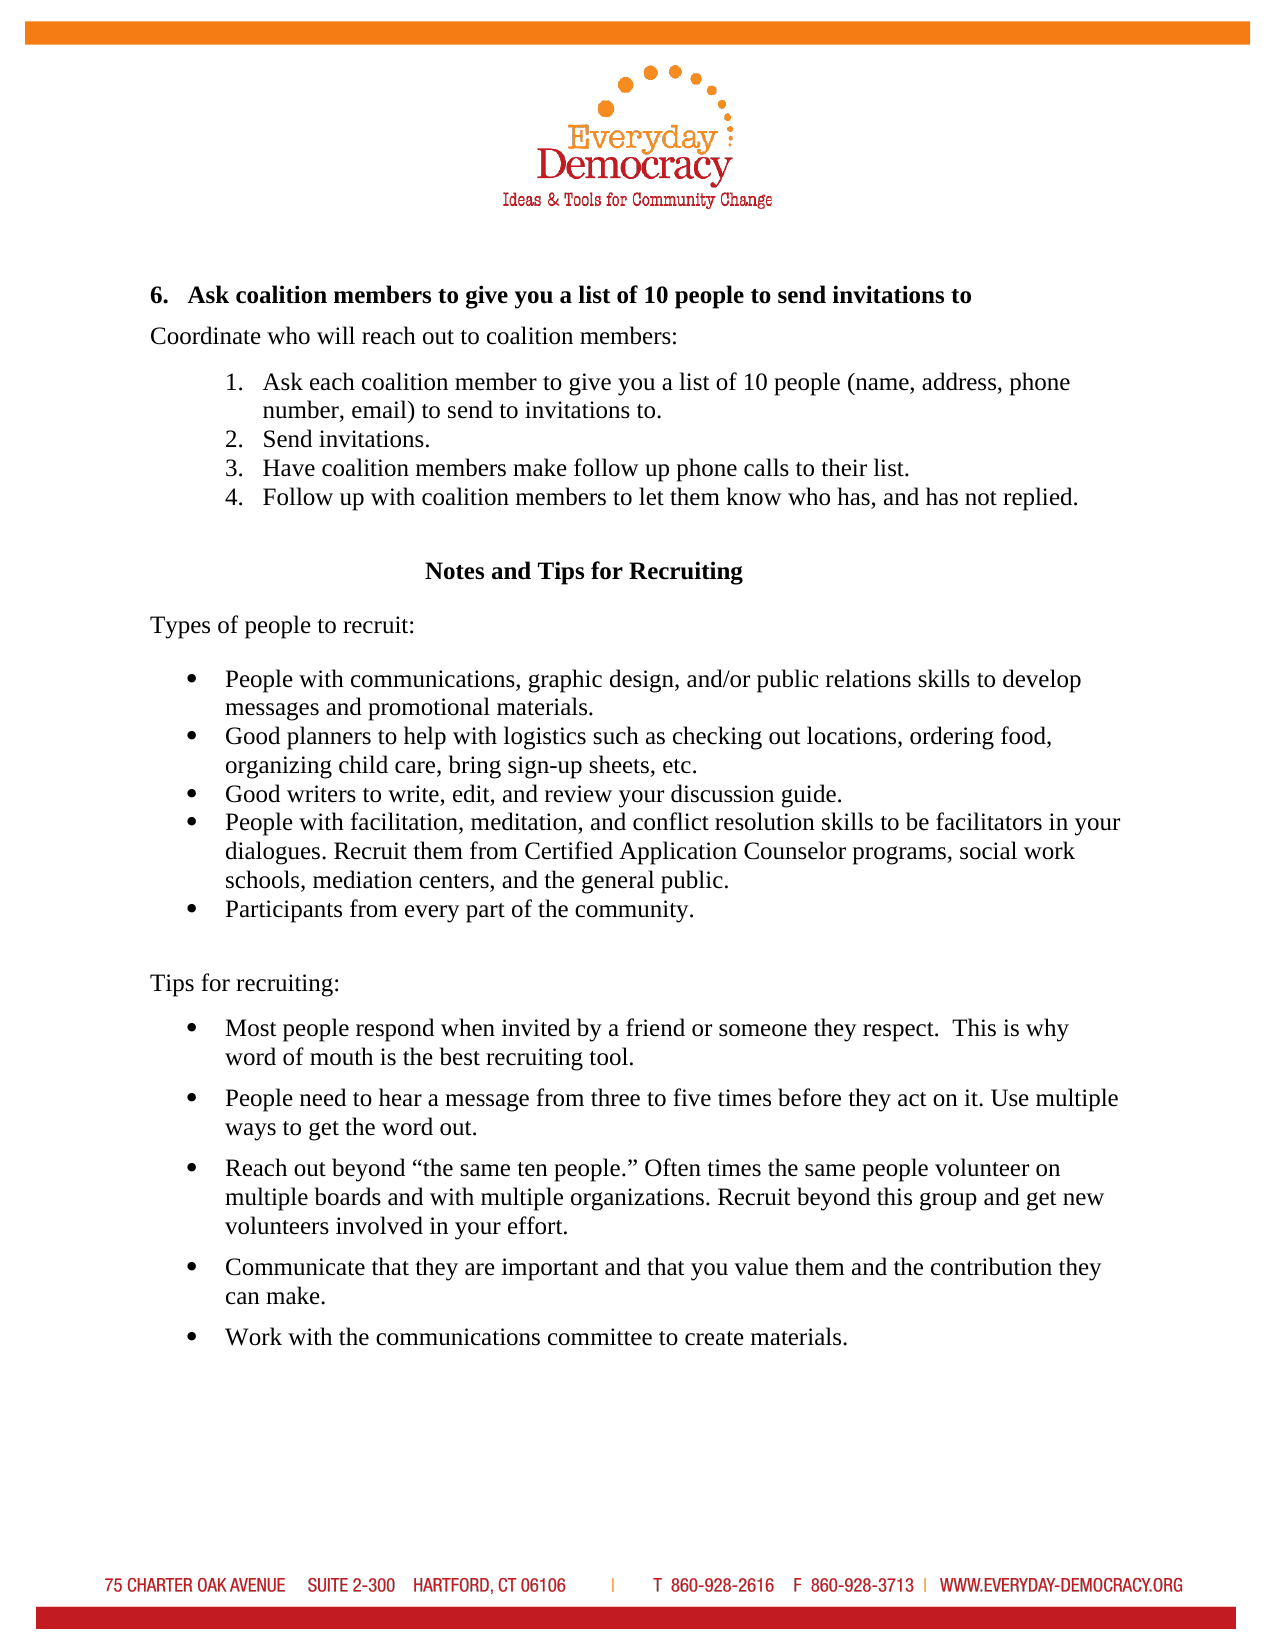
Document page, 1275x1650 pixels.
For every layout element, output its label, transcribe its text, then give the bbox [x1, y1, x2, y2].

list Most people respond when invited by a friend or someone they respect. This is why word of mouth is the best recruiting tool. [187, 1013, 1125, 1071]
list Reach out beyond “the same ten people.” Often times the same people volunteer on multiple boards and with multiple organizations. Recruit beyond this group and get new volunteers involved in your effort. [187, 1153, 1125, 1240]
list People with facilitation, meditation, and conflict resolution skills to be facilitators in your dialogues. Recruit them from Certified Application Counselor programs, social work schools, mediation centers, and the general public. [187, 807, 1125, 894]
list Good writers to write, edit, and review your discussion guide. [187, 779, 1125, 807]
text Notes and Tips for Recruiting [150, 556, 1125, 585]
list Work with the communications committee to create materials. [187, 1322, 1125, 1351]
list Have coalition members make follow up phone calls to their list. [225, 453, 1125, 482]
text Types of people to recruit: [150, 610, 1125, 638]
list People need to hear a message from three to five times before they act on it. Use multiple ways to get the word out. [187, 1083, 1125, 1141]
list Ask each coalition member to give you a list of 10 people (name, address, phone number, email) to send to invitations to. [225, 367, 1125, 424]
list Participants from every part of the community. [187, 894, 1125, 922]
list Send invitations. [225, 424, 1125, 453]
list People with communications, graphic design, and/or public relations skills to develop messages and promotional materials. [187, 664, 1125, 721]
picture [503, 65, 772, 209]
text Tips for recruiting: [150, 968, 1125, 997]
list Ask coalition members to give you a list of 10 people to send invitations to [150, 280, 1125, 309]
list Follow up with coalition members to let them know who has, and has not replied. [225, 482, 1125, 510]
list Communicate that they are important and that you value them and the contribution they can make. [187, 1252, 1125, 1310]
text Coordinate who will reach out to coalition members: [150, 321, 1125, 350]
list Good planners to help with logistics such as checking out locations, ordering food, organizing child care, bring sign-up sheets, etc. [187, 721, 1125, 779]
picture [36, 1563, 1236, 1629]
